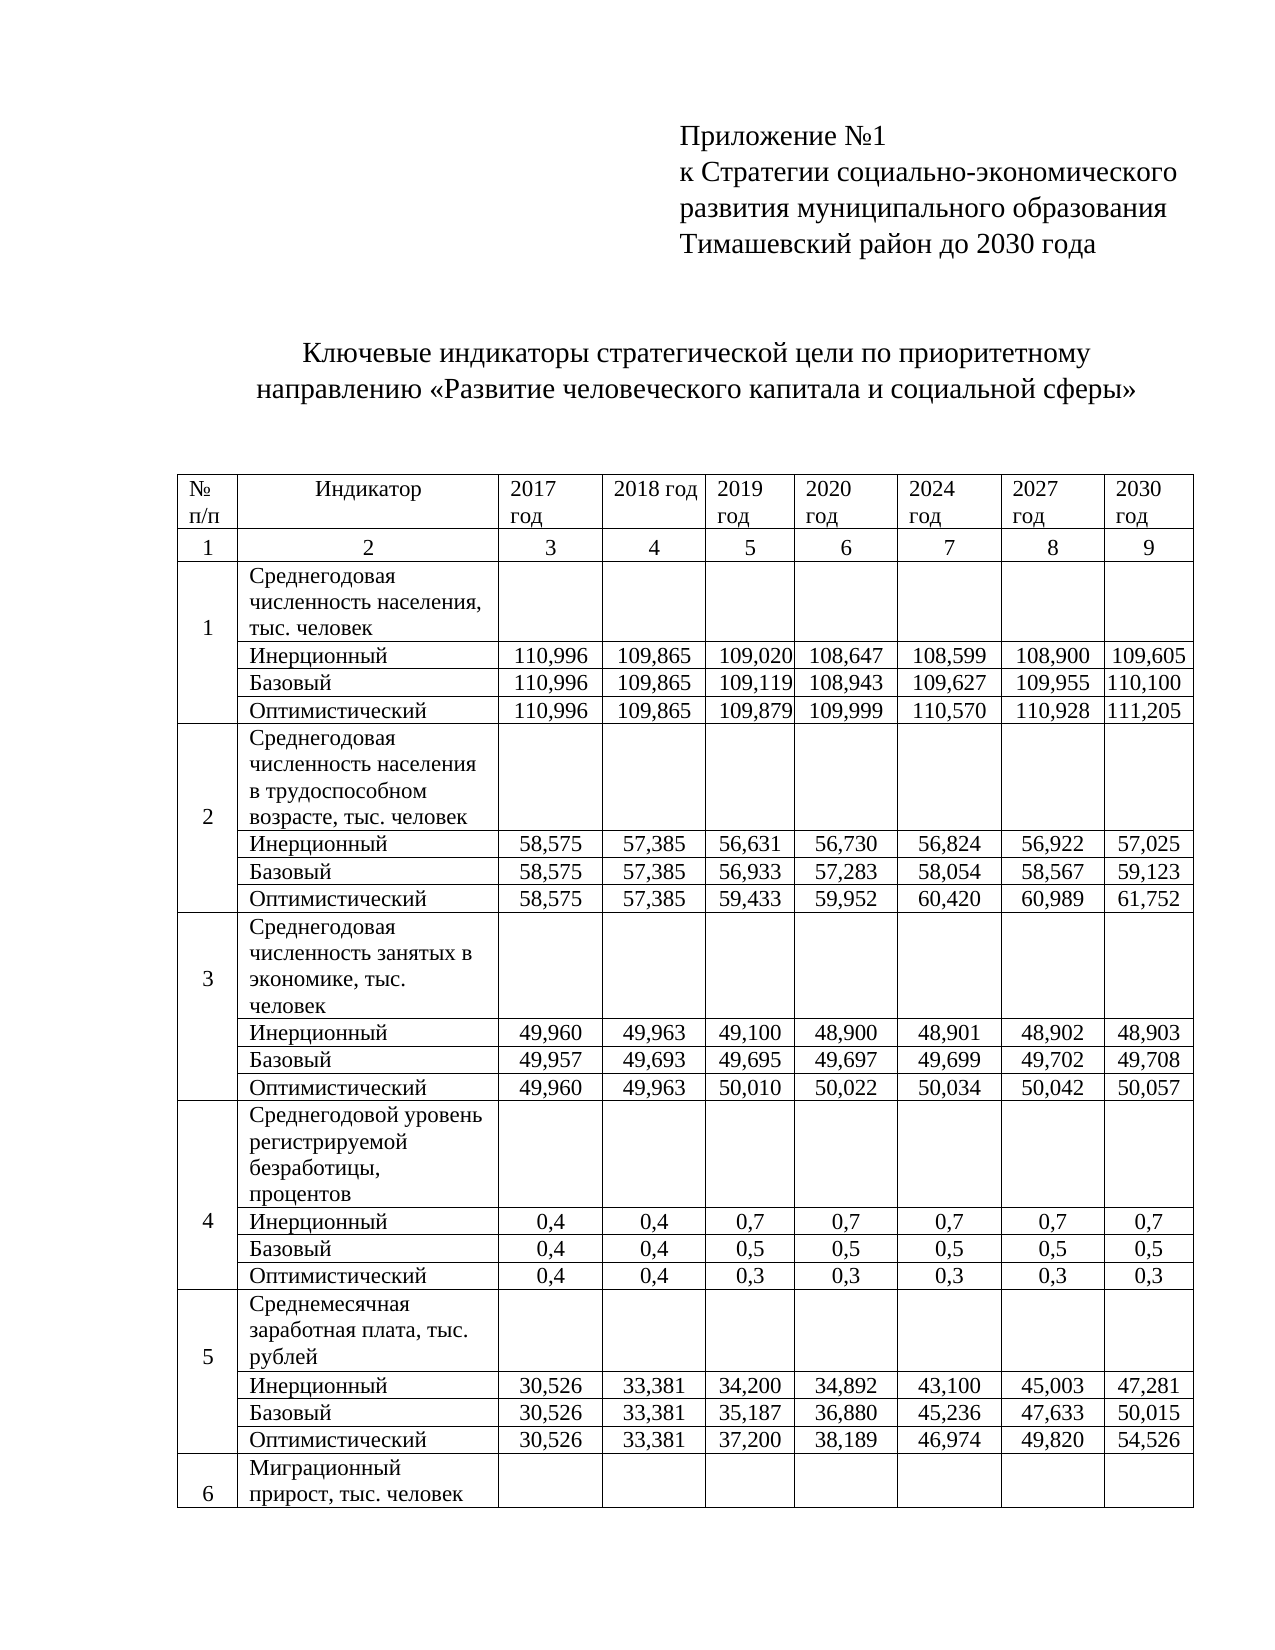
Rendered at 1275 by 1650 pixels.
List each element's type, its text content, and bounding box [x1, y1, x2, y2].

table_cell 56,730 [795, 831, 897, 857]
table_cell 38,189 [795, 1427, 897, 1453]
text Тимашевский район до 2030 года [679, 227, 1216, 260]
table_cell 0,4 [603, 1235, 705, 1262]
table_cell 30,526 [499, 1399, 602, 1426]
table_header 2027 год [1002, 475, 1104, 528]
table_cell 109,865 [603, 642, 705, 668]
table_cell 110,996 [499, 669, 602, 696]
table_cell [1105, 1101, 1193, 1207]
table_cell 0,7 [1002, 1208, 1104, 1234]
table_cell 5 [178, 1290, 237, 1453]
table_cell 3 [499, 529, 602, 561]
table_cell [1002, 724, 1104, 829]
table_cell 7 [898, 529, 1001, 561]
table_cell 57,385 [603, 858, 705, 884]
table_cell 56,922 [1002, 831, 1104, 857]
table_cell [603, 1454, 705, 1507]
table_cell 58,575 [499, 885, 602, 912]
table_cell [603, 913, 705, 1018]
table_cell [1002, 913, 1104, 1018]
table_cell 50,015 [1105, 1399, 1193, 1426]
table_cell 58,054 [898, 858, 1001, 884]
table_cell [499, 913, 602, 1018]
table_cell 109,865 [603, 669, 705, 696]
table_cell 0,3 [898, 1263, 1001, 1289]
table_cell 0,7 [898, 1208, 1001, 1234]
table_cell 34,200 [706, 1372, 794, 1398]
table_cell [795, 1290, 897, 1371]
table_cell Базовый [238, 1399, 498, 1426]
table_cell [499, 1454, 602, 1507]
table_cell 34,892 [795, 1372, 897, 1398]
table_cell Оптимистический [238, 1263, 498, 1289]
table_cell 108,647 [795, 642, 897, 668]
table_cell 57,283 [795, 858, 897, 884]
table_cell 58,575 [499, 831, 602, 857]
table_cell 48,903 [1105, 1019, 1193, 1046]
table_cell 30,526 [499, 1372, 602, 1398]
table_cell 61,752 [1105, 885, 1193, 912]
table_cell Оптимистический [238, 1427, 498, 1453]
table_cell 1 [178, 562, 237, 723]
table_cell 109,119 [706, 669, 794, 696]
table_cell 0,3 [1105, 1263, 1193, 1289]
table_cell 60,989 [1002, 885, 1104, 912]
table_cell 49,697 [795, 1047, 897, 1073]
table_cell 0,3 [1002, 1263, 1104, 1289]
table_cell [1105, 1454, 1193, 1507]
table_cell 49,708 [1105, 1047, 1193, 1073]
table_cell 59,952 [795, 885, 897, 912]
table_cell Инерционный [238, 831, 498, 857]
table_cell 108,599 [898, 642, 1001, 668]
table_cell 50,057 [1105, 1074, 1193, 1100]
table_cell 48,900 [795, 1019, 897, 1046]
table_cell 49,963 [603, 1074, 705, 1100]
table_cell 110,996 [499, 697, 602, 723]
table_header 2020 год [795, 475, 897, 528]
table_cell 0,4 [499, 1208, 602, 1234]
table_cell 46,974 [898, 1427, 1001, 1453]
table_cell [706, 913, 794, 1018]
table_cell Среднемесячная заработная плата, тыс. рублей [238, 1290, 498, 1371]
table_cell 45,003 [1002, 1372, 1104, 1398]
table_cell 49,957 [499, 1047, 602, 1073]
table_cell 110,996 [499, 642, 602, 668]
table_cell [1105, 913, 1193, 1018]
table_cell 48,902 [1002, 1019, 1104, 1046]
table_header 2018 год [603, 475, 705, 528]
table_cell [706, 1101, 794, 1207]
table_cell [795, 562, 897, 641]
table_cell Оптимистический [238, 885, 498, 912]
text Ключевые индикаторы стратегической цели по приоритетному [177, 335, 1216, 368]
table_cell 59,433 [706, 885, 794, 912]
table_cell 6 [795, 529, 897, 561]
table_header 2019 год [706, 475, 794, 528]
table_cell 33,381 [603, 1372, 705, 1398]
table_cell [603, 1101, 705, 1207]
table_cell 0,3 [795, 1263, 897, 1289]
table_cell 6 [178, 1454, 237, 1507]
table_header № п/п [178, 475, 237, 528]
table_cell [898, 1454, 1001, 1507]
table_cell 57,385 [603, 885, 705, 912]
table_cell 111,205 [1105, 697, 1193, 723]
table_cell 45,236 [898, 1399, 1001, 1426]
table_cell 109,865 [603, 697, 705, 723]
table_cell 0,7 [1105, 1208, 1193, 1234]
table_cell 59,123 [1105, 858, 1193, 884]
table_cell [795, 724, 897, 829]
table_cell 57,385 [603, 831, 705, 857]
table_cell [603, 562, 705, 641]
table_cell 110,100 [1105, 669, 1193, 696]
table_cell 0,5 [898, 1235, 1001, 1262]
table_cell 108,900 [1002, 642, 1104, 668]
table_cell [898, 1290, 1001, 1371]
table_header 2017 год [499, 475, 602, 528]
table_cell [603, 1290, 705, 1371]
table_cell 50,042 [1002, 1074, 1104, 1100]
table_cell [1105, 1290, 1193, 1371]
table_cell 5 [706, 529, 794, 561]
table_cell Инерционный [238, 1208, 498, 1234]
table_cell [1002, 1101, 1104, 1207]
table_cell 8 [1002, 529, 1104, 561]
table_cell 1 [178, 529, 237, 561]
table_cell [499, 562, 602, 641]
table_cell 0,4 [499, 1235, 602, 1262]
table_cell 37,200 [706, 1427, 794, 1453]
table_cell [898, 913, 1001, 1018]
table_cell [706, 1290, 794, 1371]
table_cell [706, 1454, 794, 1507]
table_cell 60,420 [898, 885, 1001, 912]
table_cell 56,631 [706, 831, 794, 857]
text Приложение №1 [679, 118, 1216, 152]
table_cell [898, 1101, 1001, 1207]
text к Стратегии социально-экономического [679, 154, 1216, 188]
table_cell 36,880 [795, 1399, 897, 1426]
table_cell 56,824 [898, 831, 1001, 857]
table_cell [1105, 562, 1193, 641]
table_cell 50,034 [898, 1074, 1001, 1100]
table_header 2030 год [1105, 475, 1193, 528]
table_header Индикатор [238, 475, 498, 528]
table_cell Оптимистический [238, 697, 498, 723]
table_cell 0,3 [706, 1263, 794, 1289]
table_cell Инерционный [238, 1019, 498, 1046]
table_cell 109,627 [898, 669, 1001, 696]
table_cell 49,960 [499, 1019, 602, 1046]
table_cell Базовый [238, 858, 498, 884]
table_cell [499, 1290, 602, 1371]
table_header 2024 год [898, 475, 1001, 528]
table_cell [603, 724, 705, 829]
table_cell 0,7 [706, 1208, 794, 1234]
table_cell Базовый [238, 1235, 498, 1262]
table_cell 109,605 [1105, 642, 1193, 668]
table_cell 35,187 [706, 1399, 794, 1426]
table_cell [898, 724, 1001, 829]
table_cell 0,5 [706, 1235, 794, 1262]
table_cell 58,567 [1002, 858, 1104, 884]
table_cell 47,633 [1002, 1399, 1104, 1426]
table_cell Базовый [238, 669, 498, 696]
table_cell 110,928 [1002, 697, 1104, 723]
table_cell Среднегодовая численность населения в трудоспособном возрасте, тыс. человек [238, 724, 498, 829]
text направлению «Развитие человеческого капитала и социальной сферы» [177, 371, 1216, 405]
table_cell 109,879 [706, 697, 794, 723]
table_cell 50,010 [706, 1074, 794, 1100]
table_cell 56,933 [706, 858, 794, 884]
table_cell 0,4 [603, 1208, 705, 1234]
table_cell 57,025 [1105, 831, 1193, 857]
table_cell 0,5 [795, 1235, 897, 1262]
table_cell 50,022 [795, 1074, 897, 1100]
table_cell Инерционный [238, 642, 498, 668]
table_cell 109,999 [795, 697, 897, 723]
table_cell Базовый [238, 1047, 498, 1073]
table_cell 0,4 [603, 1263, 705, 1289]
table_cell 49,693 [603, 1047, 705, 1073]
table_cell 49,820 [1002, 1427, 1104, 1453]
table_cell [706, 724, 794, 829]
table_cell 9 [1105, 529, 1193, 561]
table_cell 0,7 [795, 1208, 897, 1234]
table_cell Оптимистический [238, 1074, 498, 1100]
table_cell 30,526 [499, 1427, 602, 1453]
table_cell 49,963 [603, 1019, 705, 1046]
table_cell [499, 724, 602, 829]
table_cell 54,526 [1105, 1427, 1193, 1453]
table_cell [1002, 1454, 1104, 1507]
table_cell 0,5 [1002, 1235, 1104, 1262]
table_cell 33,381 [603, 1427, 705, 1453]
table_cell [499, 1101, 602, 1207]
table_cell 0,4 [499, 1263, 602, 1289]
table_cell 49,100 [706, 1019, 794, 1046]
table_cell 43,100 [898, 1372, 1001, 1398]
table_cell 49,695 [706, 1047, 794, 1073]
table_cell 108,943 [795, 669, 897, 696]
table_cell 33,381 [603, 1399, 705, 1426]
table_cell [898, 562, 1001, 641]
table_cell 109,955 [1002, 669, 1104, 696]
table_cell [1002, 562, 1104, 641]
table_cell [795, 913, 897, 1018]
table_cell [795, 1101, 897, 1207]
table_cell 48,901 [898, 1019, 1001, 1046]
table_cell [795, 1454, 897, 1507]
table_cell 47,281 [1105, 1372, 1193, 1398]
table_cell 110,570 [898, 697, 1001, 723]
table_cell Инерционный [238, 1372, 498, 1398]
table_cell 109,020 [706, 642, 794, 668]
table_cell 2 [238, 529, 498, 561]
table_cell 58,575 [499, 858, 602, 884]
table_cell Миграционный прирост, тыс. человек [238, 1454, 498, 1507]
table_cell [1105, 724, 1193, 829]
table_cell Среднегодовая численность занятых в экономике, тыс. человек [238, 913, 498, 1018]
table_cell 3 [178, 913, 237, 1100]
table_cell 0,5 [1105, 1235, 1193, 1262]
text развития муниципального образования [679, 190, 1216, 224]
table_cell [1002, 1290, 1104, 1371]
table_cell 2 [178, 724, 237, 912]
table_cell Среднегодовой уровень регистрируемой безработицы, процентов [238, 1101, 498, 1207]
table_cell 4 [178, 1101, 237, 1289]
table_cell 49,702 [1002, 1047, 1104, 1073]
table_cell [706, 562, 794, 641]
table_cell 49,960 [499, 1074, 602, 1100]
table_cell 49,699 [898, 1047, 1001, 1073]
table_cell Среднегодовая численность населения, тыс. человек [238, 562, 498, 641]
table_cell 4 [603, 529, 705, 561]
